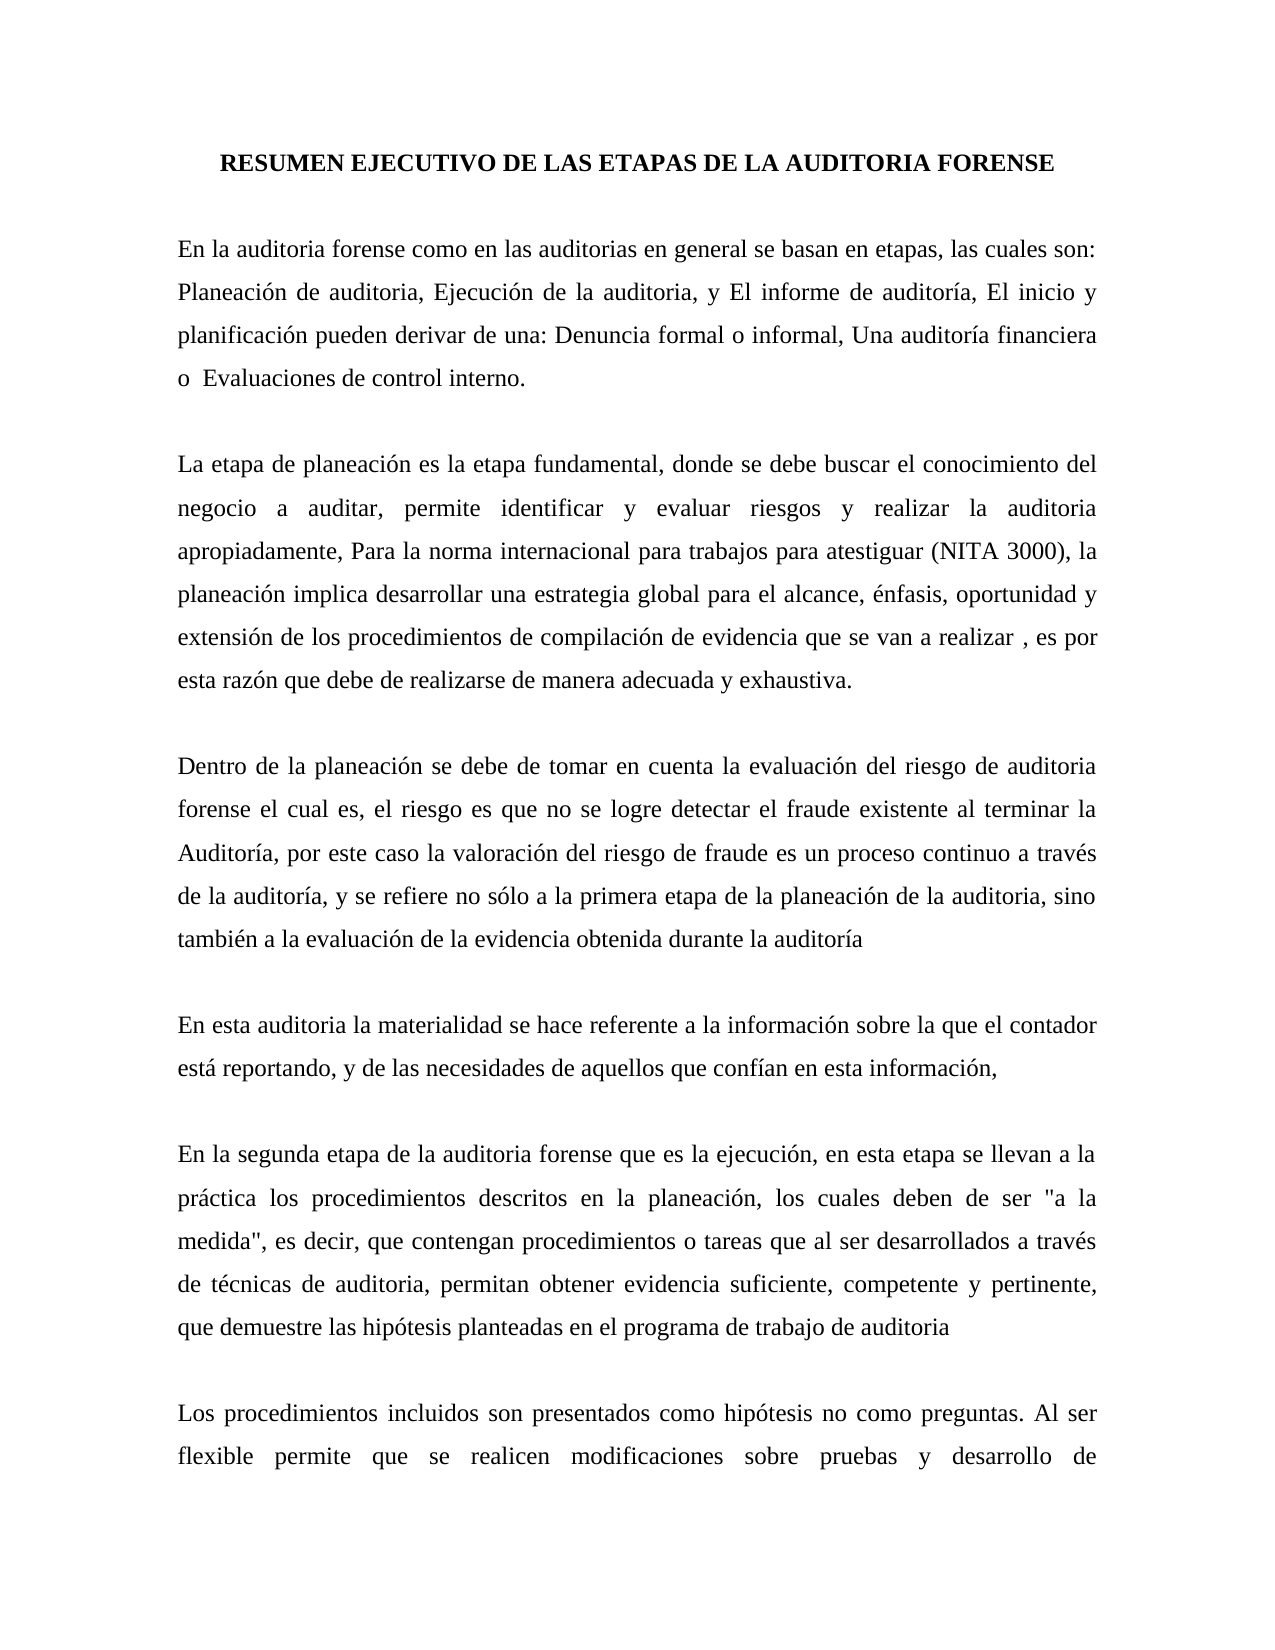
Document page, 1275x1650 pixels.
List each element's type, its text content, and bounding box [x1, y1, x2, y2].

text Dentro de la planeación se debe de tomar en cuenta la evaluación del riesgo de auditoria forense el cual es, el riesgo es que no se logre detectar el fraude existente al terminar la Auditoría, por este caso la valoración del riesgo de fraude es un proceso continuo a través de la auditoría, y se refiere no sólo a la primera etapa de la planeación de la auditoria, sino también a la evaluación de la evidencia obtenida durante la auditoría [177, 751, 1098, 953]
text En la segunda etapa de la auditoria forense que es la ejecución, en esta etapa se llevan a la práctica los procedimientos descritos en la planeación, los cuales deben de ser "a la medida", es decir, que contengan procedimientos o tareas que al ser desarrollados a través de técnicas de auditoria, permitan obtener evidencia suficiente, competente y pertinente, que demuestre las hipótesis planteadas en el programa de trabajo de auditoria [177, 1139, 1098, 1341]
text En la auditoria forense como en las auditorias en general se basan en etapas, las cuales son: Planeación de auditoria, Ejecución de la auditoria, y El informe de auditoría, El inicio y planificación pueden derivar de una: Denuncia formal o informal, Una auditoría financiera o Evaluaciones de control interno. [177, 234, 1098, 392]
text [177, 1398, 1098, 1470]
text RESUMEN EJECUTIVO DE LAS ETAPAS DE LA AUDITORIA FORENSE [177, 148, 1098, 176]
text La etapa de planeación es la etapa fundamental, donde se debe buscar el conocimiento del negocio a auditar, permite identificar y evaluar riesgos y realizar la auditoria apropiadamente, Para la norma internacional para trabajos para atestiguar (NITA 3000), la planeación implica desarrollar una estrategia global para el alcance, énfasis, oportunidad y extensión de los procedimientos de compilación de evidencia que se van a realizar , es por esta razón que debe de realizarse de manera adecuada y exhaustiva. [177, 449, 1098, 694]
text En esta auditoria la materialidad se hace referente a la información sobre la que el contador está reportando, y de las necesidades de aquellos que confían en esta información, [177, 1010, 1098, 1082]
